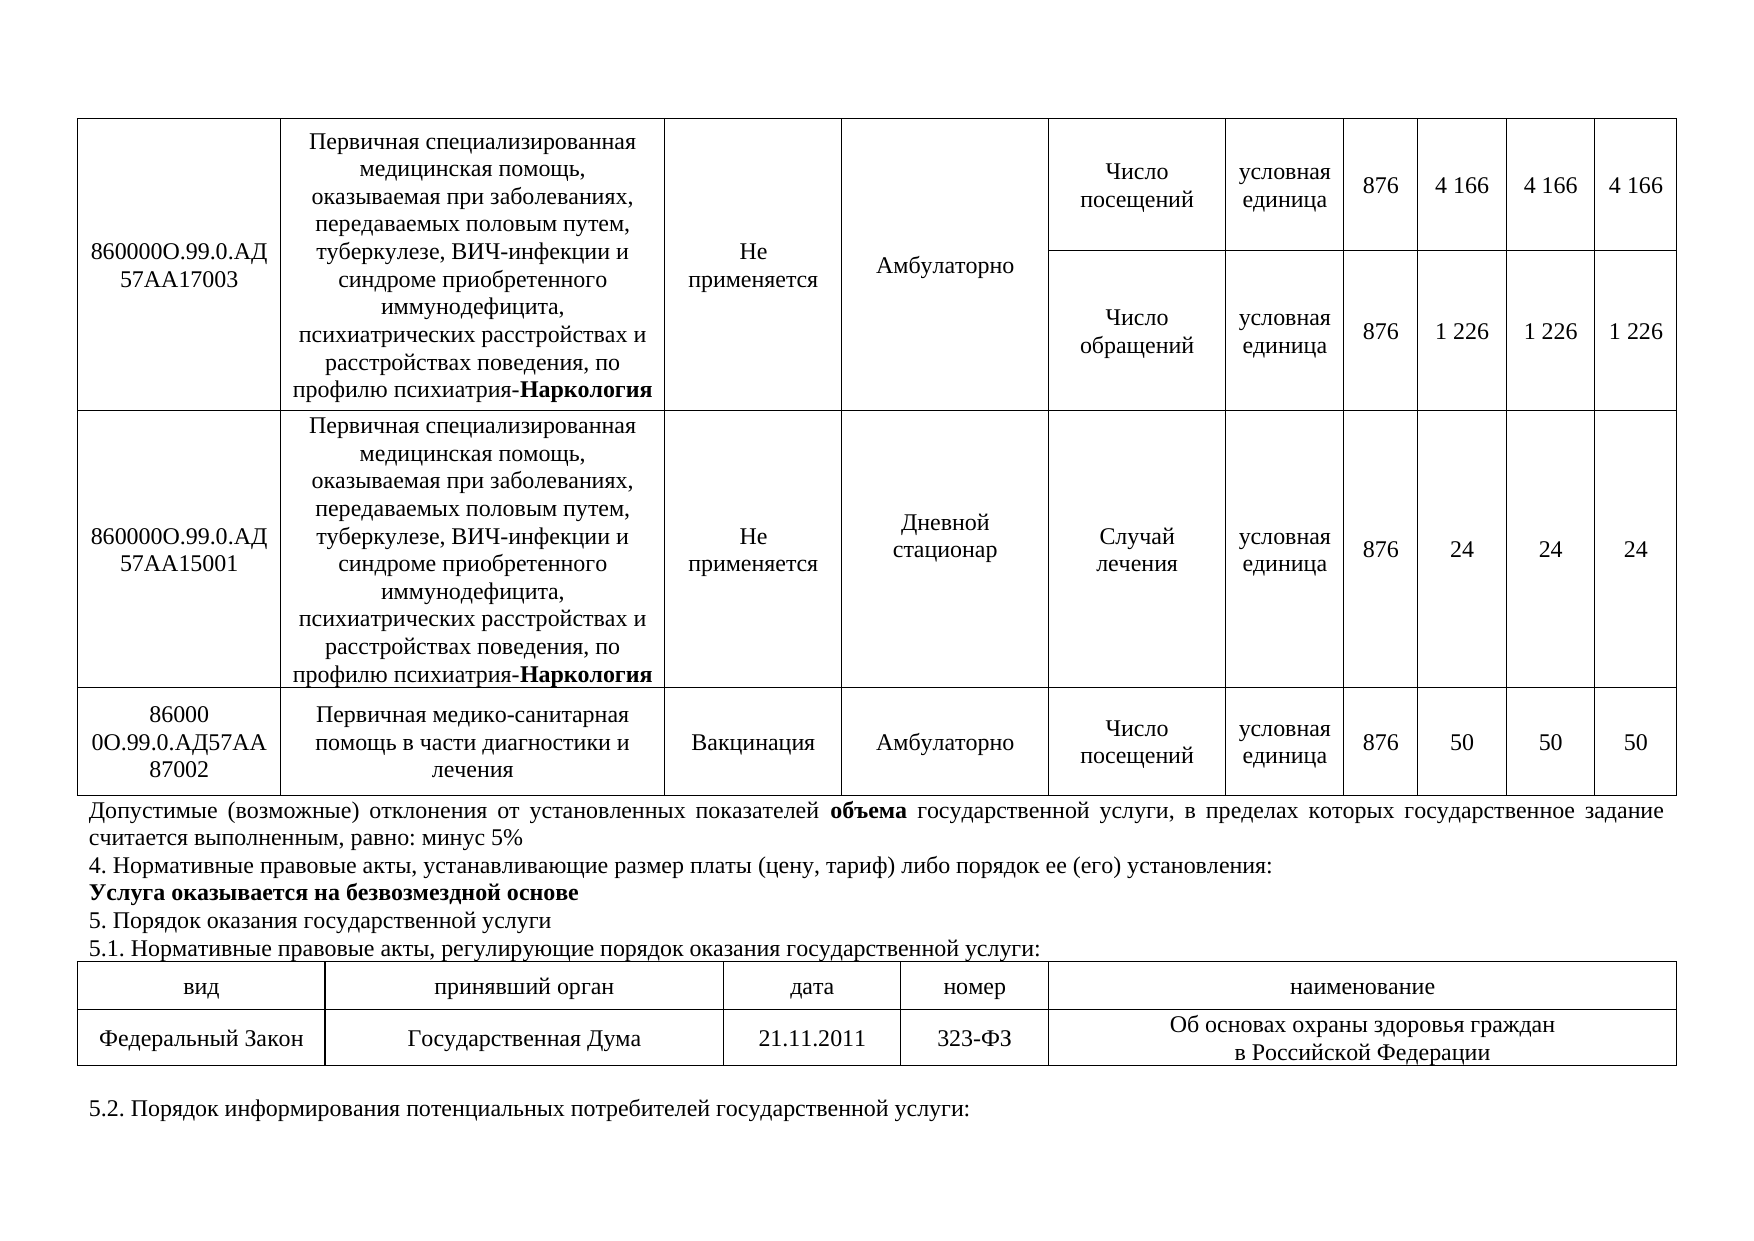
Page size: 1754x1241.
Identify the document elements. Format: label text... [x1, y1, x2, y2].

table_cell 323-ФЗ [901, 1010, 1048, 1065]
table_cell 4 166 [1418, 119, 1506, 250]
table_header номер [901, 962, 1048, 1009]
table_cell Число посещений [1049, 688, 1225, 794]
table_cell Не применяется [665, 411, 841, 687]
table_cell 876 [1344, 119, 1417, 250]
table_cell Амбулаторно [842, 688, 1048, 794]
table_cell 4 166 [1595, 119, 1676, 250]
table_cell Первичная специализированная медицинская помощь, оказываемая при заболеваниях, передаваемых половым путем, туберкулезе, ВИЧ-инфекции и синдроме приобретенного иммунодефицита, психиатрических расстройствах и расстройствах поведения, по профилю психиатрия-Наркология [281, 411, 664, 687]
text 4. Нормативные правовые акты, устанавливающие размер платы (цену, тариф) либо порядок ее (его) установления: [89, 851, 1665, 878]
table_cell Число посещений [1049, 119, 1225, 250]
text 5.2. Порядок информирования потенциальных потребителей государственной услуги: [89, 1094, 1665, 1122]
table_cell 1 226 [1595, 251, 1676, 410]
table_cell 1 226 [1507, 251, 1594, 410]
table_header принявший орган [326, 962, 723, 1009]
table_cell 1 226 [1418, 251, 1506, 410]
text 5.1. Нормативные правовые акты, регулирующие порядок оказания государственной услуги: [89, 934, 1665, 961]
table_header дата [724, 962, 900, 1009]
table_cell условная единица [1226, 411, 1343, 687]
table_cell Первичная специализированная медицинская помощь, оказываемая при заболеваниях, передаваемых половым путем, туберкулезе, ВИЧ-инфекции и синдроме приобретенного иммунодефицита, психиатрических расстройствах и расстройствах поведения, по профилю психиатрия-Наркология [281, 119, 664, 410]
table_cell Первичная медико-санитарная помощь в части диагностики и лечения [281, 688, 664, 794]
table_cell 24 [1507, 411, 1594, 687]
table_cell 50 [1595, 688, 1676, 794]
table_cell 876 [1344, 251, 1417, 410]
table_cell Число обращений [1049, 251, 1225, 410]
text 5. Порядок оказания государственной услуги [89, 906, 1665, 934]
table_cell 50 [1507, 688, 1594, 794]
table_cell условная единица [1226, 251, 1343, 410]
table_cell 4 166 [1507, 119, 1594, 250]
table_cell Государственная Дума [326, 1010, 723, 1065]
table_cell Дневной стационар [842, 411, 1048, 687]
table_cell условная единица [1226, 688, 1343, 794]
table_cell условная единица [1226, 119, 1343, 250]
text Допустимые (возможные) отклонения от установленных показателей объема государственной услуги, в пределах которых государственное задание считается выполненным, равно: минус 5% [89, 796, 1665, 851]
table_cell Об основах охраны здоровья граждан в Российской Федерации [1049, 1010, 1676, 1065]
table_cell Вакцинация [665, 688, 841, 794]
table_cell Федеральный Закон [78, 1010, 324, 1065]
table_cell Не применяется [665, 119, 841, 410]
table_cell Амбулаторно [842, 119, 1048, 410]
table_cell 860000О.99.0.АД57АА17003 [78, 119, 280, 410]
table_cell 21.11.2011 [724, 1010, 900, 1065]
table_cell 860000О.99.0.АД57АА15001 [78, 411, 280, 687]
table_header вид [78, 962, 324, 1009]
table_cell 876 [1344, 411, 1417, 687]
table_cell 24 [1418, 411, 1506, 687]
table_cell 860000О.99.0.АД57АА87002 [78, 688, 280, 794]
table_cell 876 [1344, 688, 1417, 794]
table_header наименование [1049, 962, 1676, 1009]
table_cell 50 [1418, 688, 1506, 794]
text Услуга оказывается на безвозмездной основе [89, 878, 1665, 906]
table_cell Случай лечения [1049, 411, 1225, 687]
table_cell 24 [1595, 411, 1676, 687]
